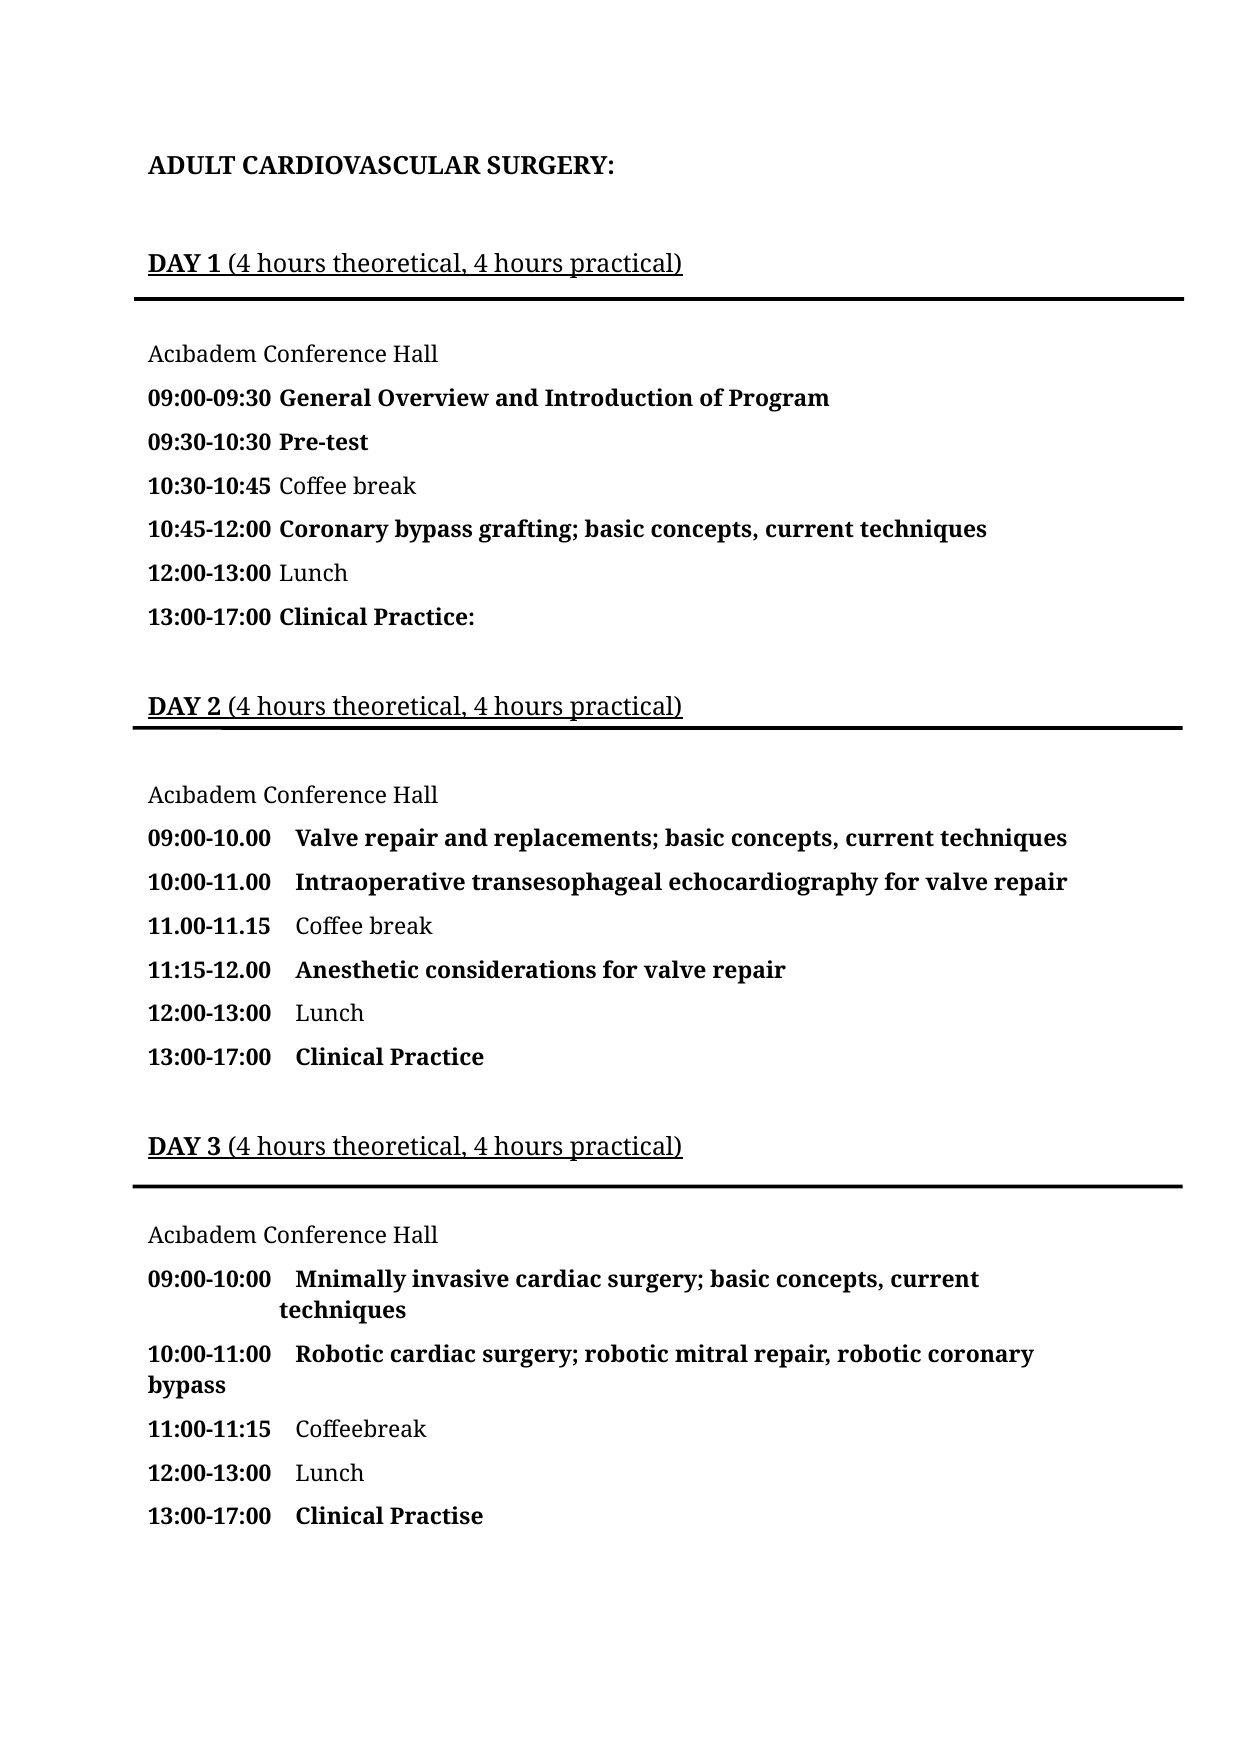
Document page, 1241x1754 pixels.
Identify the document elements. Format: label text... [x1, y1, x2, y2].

text 10:30-10:45 Coffee break [148, 469, 1093, 501]
text Acıbadem Conference Hall [148, 338, 1093, 369]
text DAY 1 (4 hours theoretical, 4 hours practical) [148, 245, 1093, 279]
text 09:30-10:30 Pre-test [148, 426, 1093, 457]
text 12:00-13:00 Lunch [148, 557, 1093, 588]
text 12:00-13:00 Lunch [148, 1456, 1093, 1488]
text 11:00-11:15 Coffeebreak [148, 1413, 1093, 1444]
text DAY 3 (4 hours theoretical, 4 hours practical) [148, 1129, 1093, 1163]
text 13:00-17:00 Clinical Practise [148, 1500, 1093, 1531]
text Acıbadem Conference Hall [148, 779, 1093, 810]
text 13:00-17:00 Clinical Practice [148, 1041, 1093, 1072]
text DAY 2 (4 hours theoretical, 4 hours practical) [148, 688, 1093, 722]
text Acıbadem Conference Hall [148, 1219, 1093, 1250]
text 10:00-11:00 Robotic cardiac surgery; robotic mitral repair, robotic coronary bypass [148, 1338, 1093, 1400]
text 11:15-12.00 Anesthetic considerations for valve repair [148, 954, 1093, 985]
text 09:00-10:00 Mnimally invasive cardiac surgery; basic concepts, current techniques [148, 1263, 1093, 1325]
text 09:00-09:30 General Overview and Introduction of Program [148, 382, 1093, 413]
text 09:00-10.00 Valve repair and replacements; basic concepts, current techniques [148, 822, 1093, 854]
text 10:00-11.00 Intraoperative transesophageal echocardiography for valve repair [148, 866, 1093, 897]
text 10:45-12:00 Coronary bypass grafting; basic concepts, current techniques [148, 513, 1093, 544]
text ADULT CARDIOVASCULAR SURGERY: [148, 148, 1093, 182]
text 12:00-13:00 Lunch [148, 997, 1093, 1029]
text 13:00-17:00 Clinical Practice: [148, 601, 1093, 632]
text 11.00-11.15 Coffee break [148, 910, 1093, 941]
